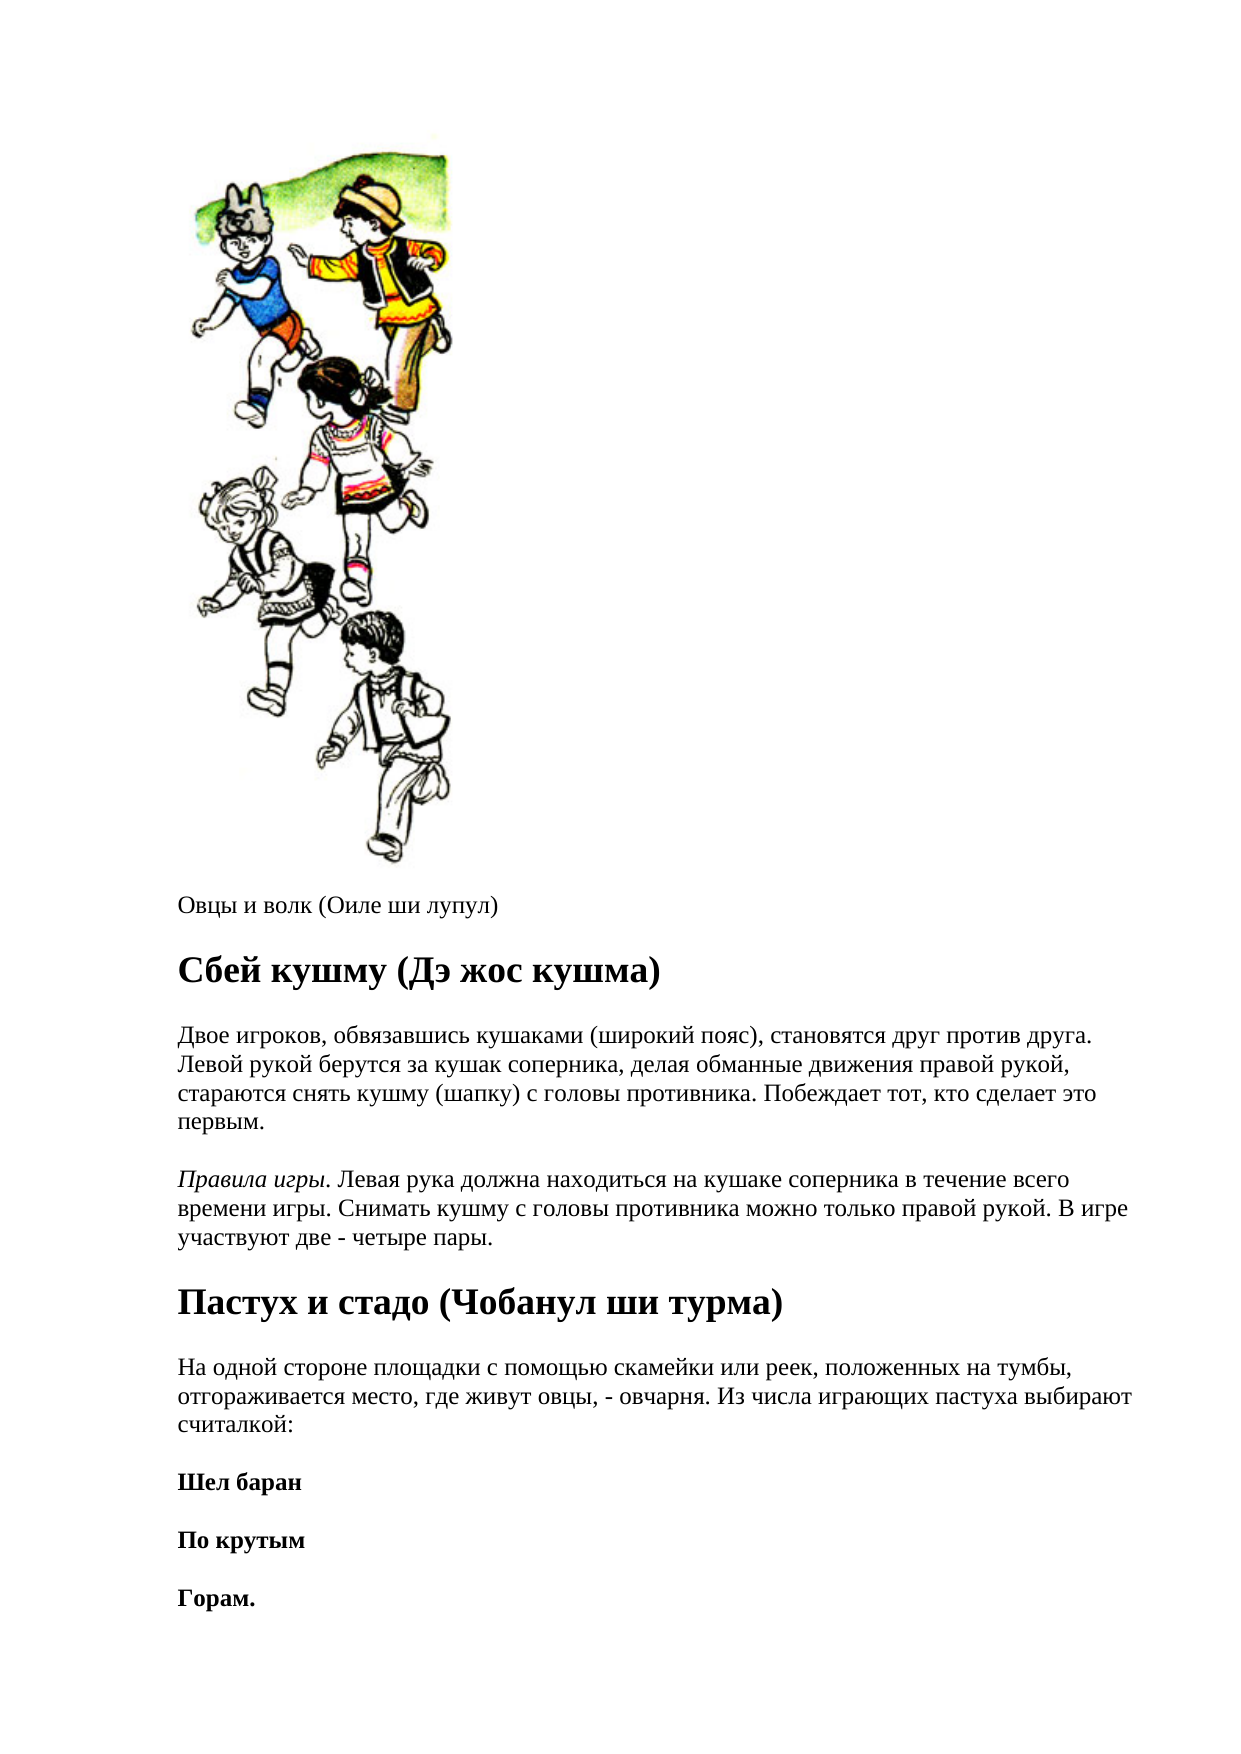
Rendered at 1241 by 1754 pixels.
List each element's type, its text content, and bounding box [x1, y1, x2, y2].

text Горам. [177, 1583, 1152, 1612]
text Правила игры. Левая рука должна находиться на кушаке соперника в течение всего времени игры. Снимать кушму с головы противника можно только правой рукой. В игре участвуют две - четыре пары. [177, 1164, 1152, 1251]
text Сбей кушму (Дэ жос кушма) [177, 948, 1152, 991]
picture [177, 118, 512, 890]
text По крутым [177, 1525, 1152, 1554]
text Пастух и стадо (Чобанул ши турма) [177, 1280, 1152, 1323]
text Двое игроков, обвязавшись кушаками (широкий пояс), становятся друг против друга. Левой рукой берутся за кушак соперника, делая обманные движения правой рукой, стараются снять кушму (шапку) с головы противника. Побеждает тот, кто сделает это первым. [177, 1020, 1152, 1135]
text На одной стороне площадки с помощью скамейки или реек, положенных на тумбы, отгораживается место, где живут овцы, - овчарня. Из числа играющих пастуха выбирают считалкой: [177, 1352, 1152, 1438]
text Шел баран [177, 1467, 1152, 1496]
